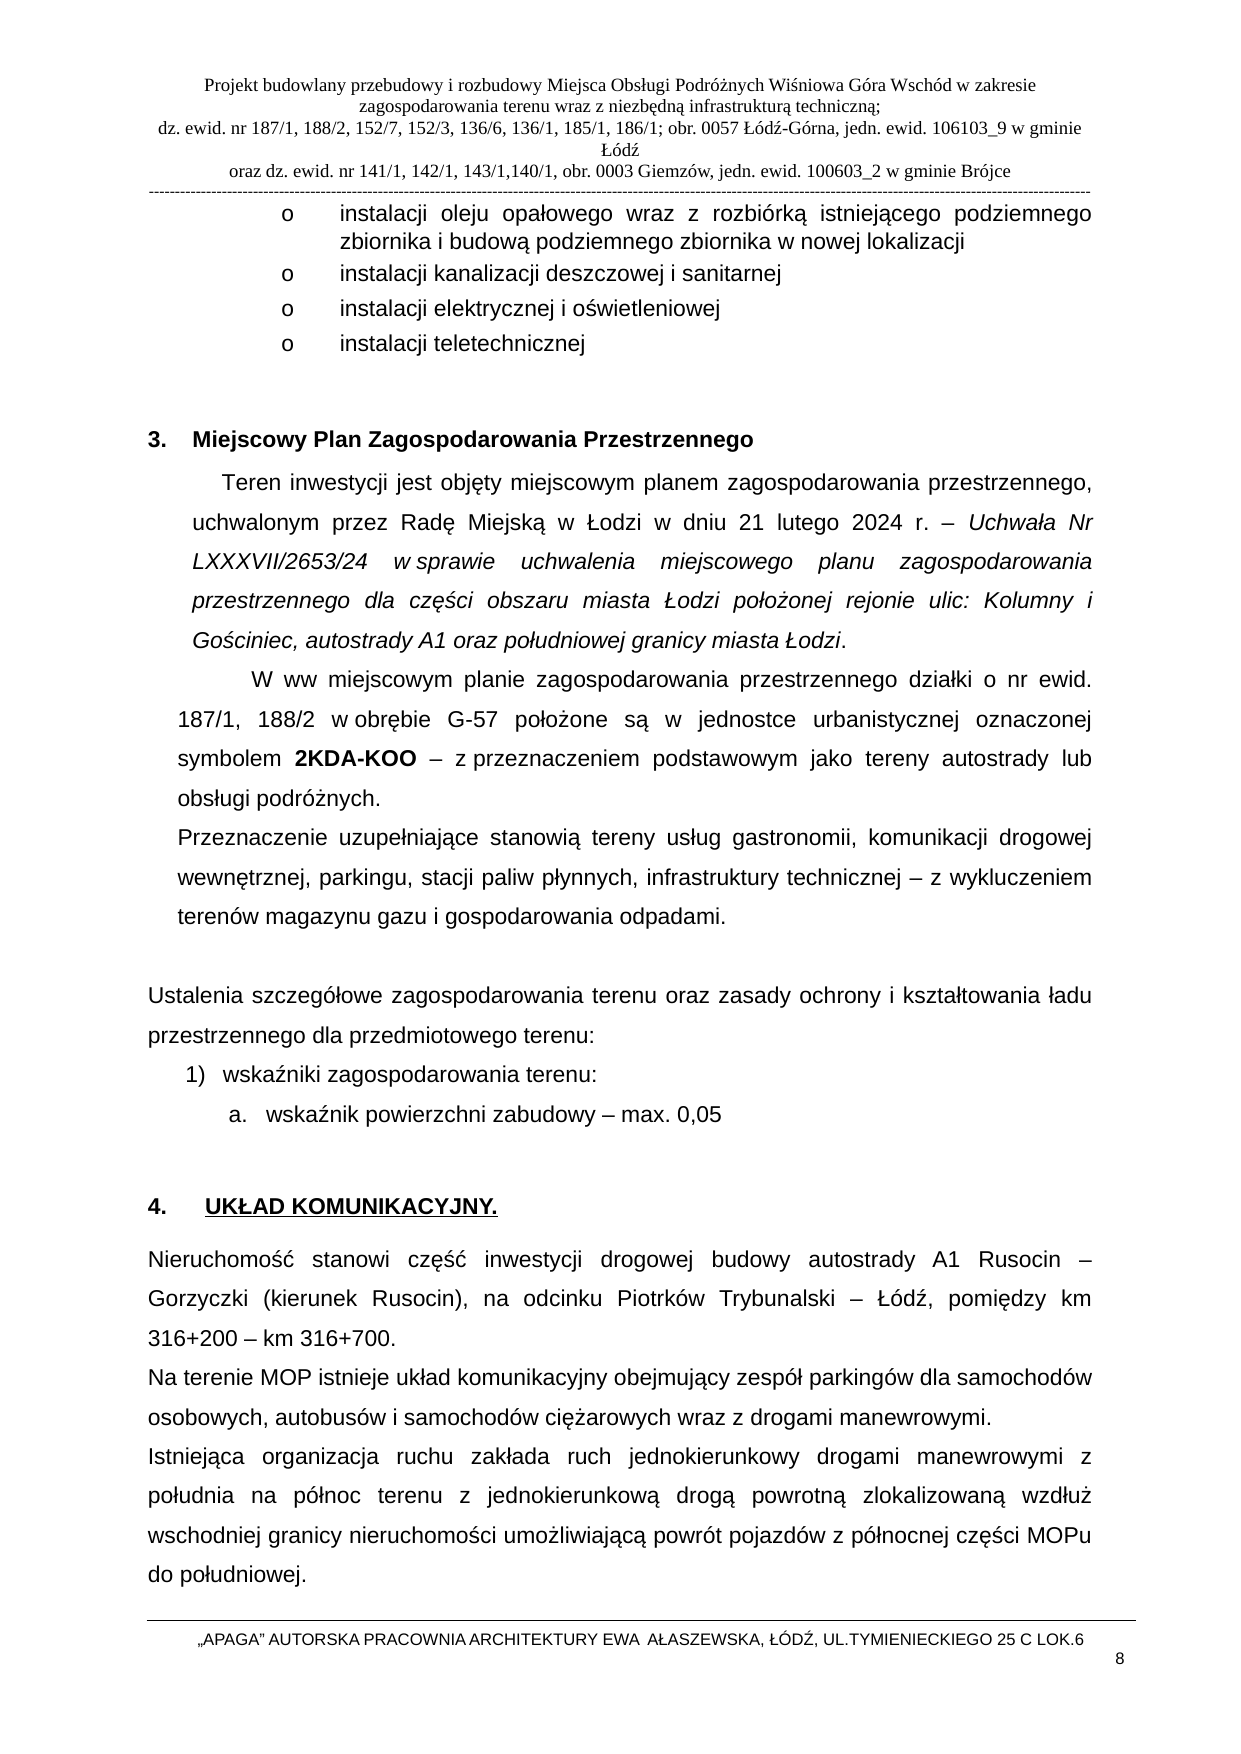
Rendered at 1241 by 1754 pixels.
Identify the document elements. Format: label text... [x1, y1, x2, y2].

list instalacji elektrycznej i oświetleniowej [281, 295, 1093, 323]
list instalacji oleju opałowego wraz z rozbiórką istniejącego podziemnego zbiornika i budową podziemnego zbiornika w nowej lokalizacji [281, 199, 1093, 254]
list instalacji kanalizacji deszczowej i sanitarnej [281, 260, 1093, 289]
text Przeznaczenie uzupełniające stanowią tereny usług gastronomii, komunikacji drogowej wewnętrznej, parkingu, stacji paliw płynnych, infrastruktury technicznej – z wykluczeniem terenów magazynu gazu i gospodarowania odpadami. [177, 824, 1093, 929]
list instalacji teletechnicznej [281, 329, 1093, 358]
text Istniejąca organizacja ruchu zakłada ruch jednokierunkowy drogami manewrowymi z południa na północ terenu z jednokierunkową drogą powrotną zlokalizowaną wzdłuż wschodniej granicy nieruchomości umożliwiającą powrót pojazdów z północnej części MOPu do południowej. [148, 1443, 1093, 1588]
text 3. Miejscowy Plan Zagospodarowania Przestrzennego [148, 426, 1093, 452]
text W ww miejscowym planie zagospodarowania przestrzennego działki o nr ewid. 187/1, 188/2 w obrębie G-57 położone są w jednostce urbanistycznej oznaczonej symbolem 2KDA-KOO – z przeznaczeniem podstawowym jako tereny autostrady lub obsługi podróżnych. [177, 666, 1093, 811]
text 4. UKŁAD KOMUNIKACYJNY. [148, 1193, 1093, 1219]
list wskaźnik powierzchni zabudowy – max. 0,05 [228, 1101, 1093, 1127]
text Nieruchomość stanowi część inwestycji drogowej budowy autostrady A1 Rusocin – Gorzyczki (kierunek Rusocin), na odcinku Piotrków Trybunalski – Łódź, pomiędzy km 316+200 – km 316+700. [148, 1246, 1093, 1351]
text Ustalenia szczegółowe zagospodarowania terenu oraz zasady ochrony i kształtowania ładu przestrzennego dla przedmiotowego terenu: [148, 982, 1093, 1048]
text Na terenie MOP istnieje układ komunikacyjny obejmujący zespół parkingów dla samochodów osobowych, autobusów i samochodów ciężarowych wraz z drogami manewrowymi. [148, 1364, 1093, 1430]
list wskaźniki zagospodarowania terenu: [185, 1061, 1093, 1087]
text Teren inwestycji jest objęty miejscowym planem zagospodarowania przestrzennego, uchwalonym przez Radę Miejską w Łodzi w dniu 21 lutego 2024 r. – Uchwała Nr LXXXVII/2653/24 w sprawie uchwalenia miejscowego planu zagospodarowania przestrzennego dla części obszaru miasta Łodzi położonej rejonie ulic: Kolumny i Gościniec, autostrady A1 oraz południowej granicy miasta Łodzi. [192, 469, 1093, 653]
